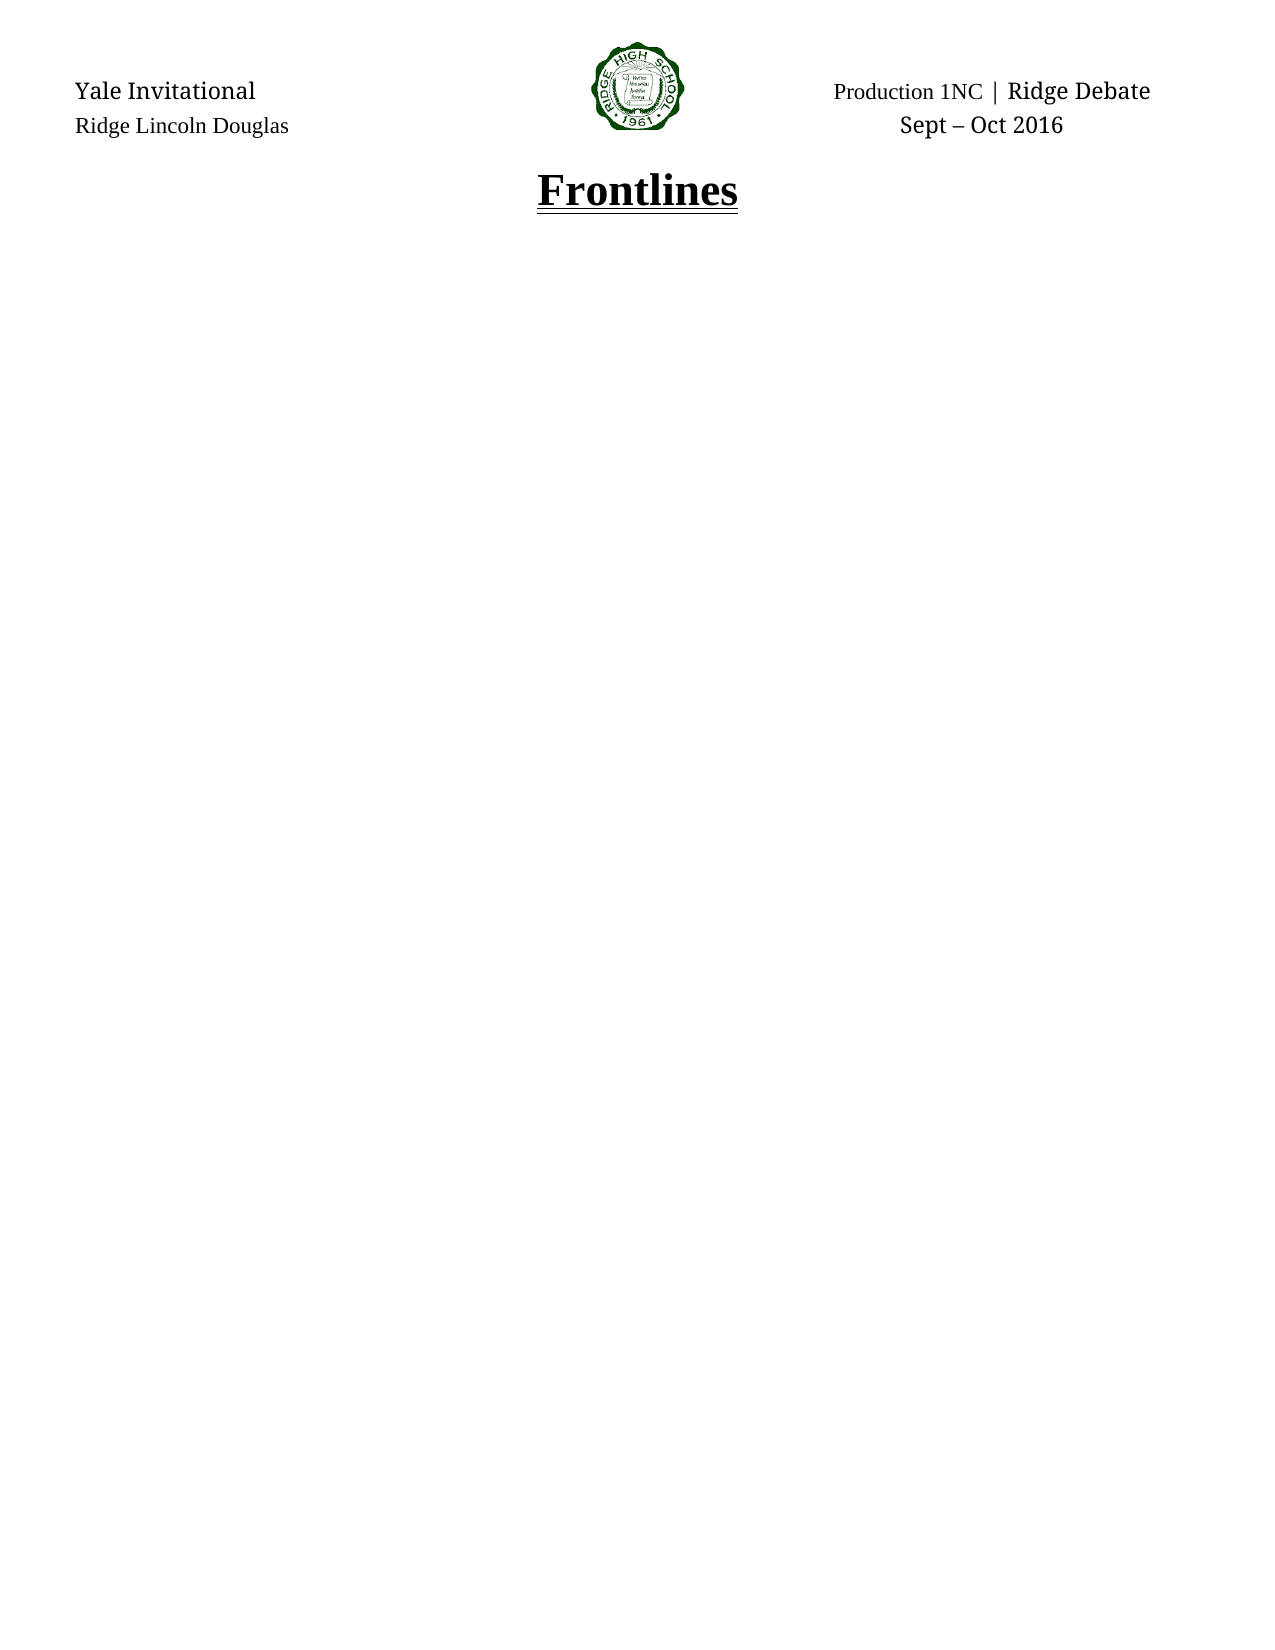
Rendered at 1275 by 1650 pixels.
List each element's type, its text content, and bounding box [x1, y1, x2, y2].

picture [577, 42, 697, 130]
subtitle Frontlines [75, 163, 1200, 216]
